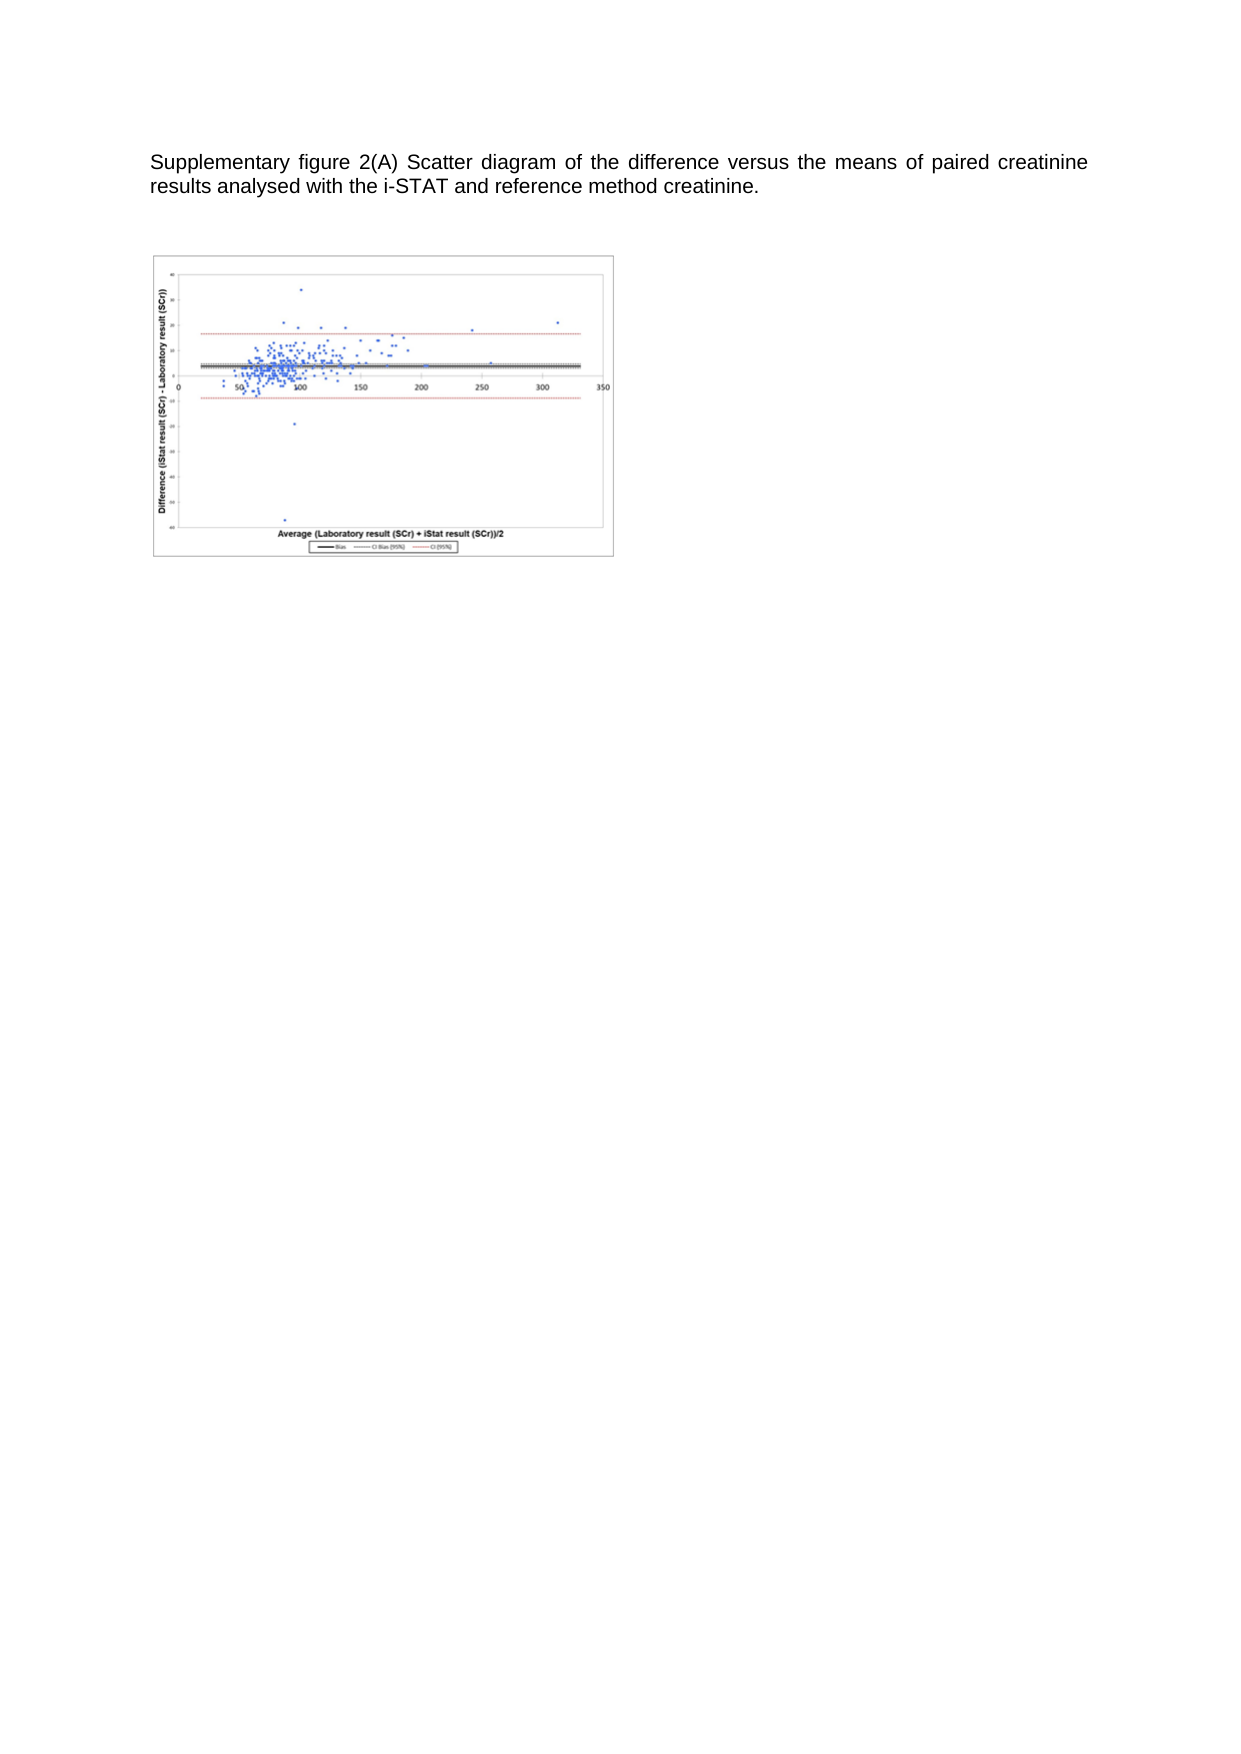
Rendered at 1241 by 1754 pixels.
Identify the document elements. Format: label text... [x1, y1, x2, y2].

text Supplementary figure 2(A) Scatter diagram of the difference versus the means of paired creatinine results analysed with the i-STAT and reference method creatinine. [150, 150, 1090, 198]
picture [150, 251, 620, 563]
